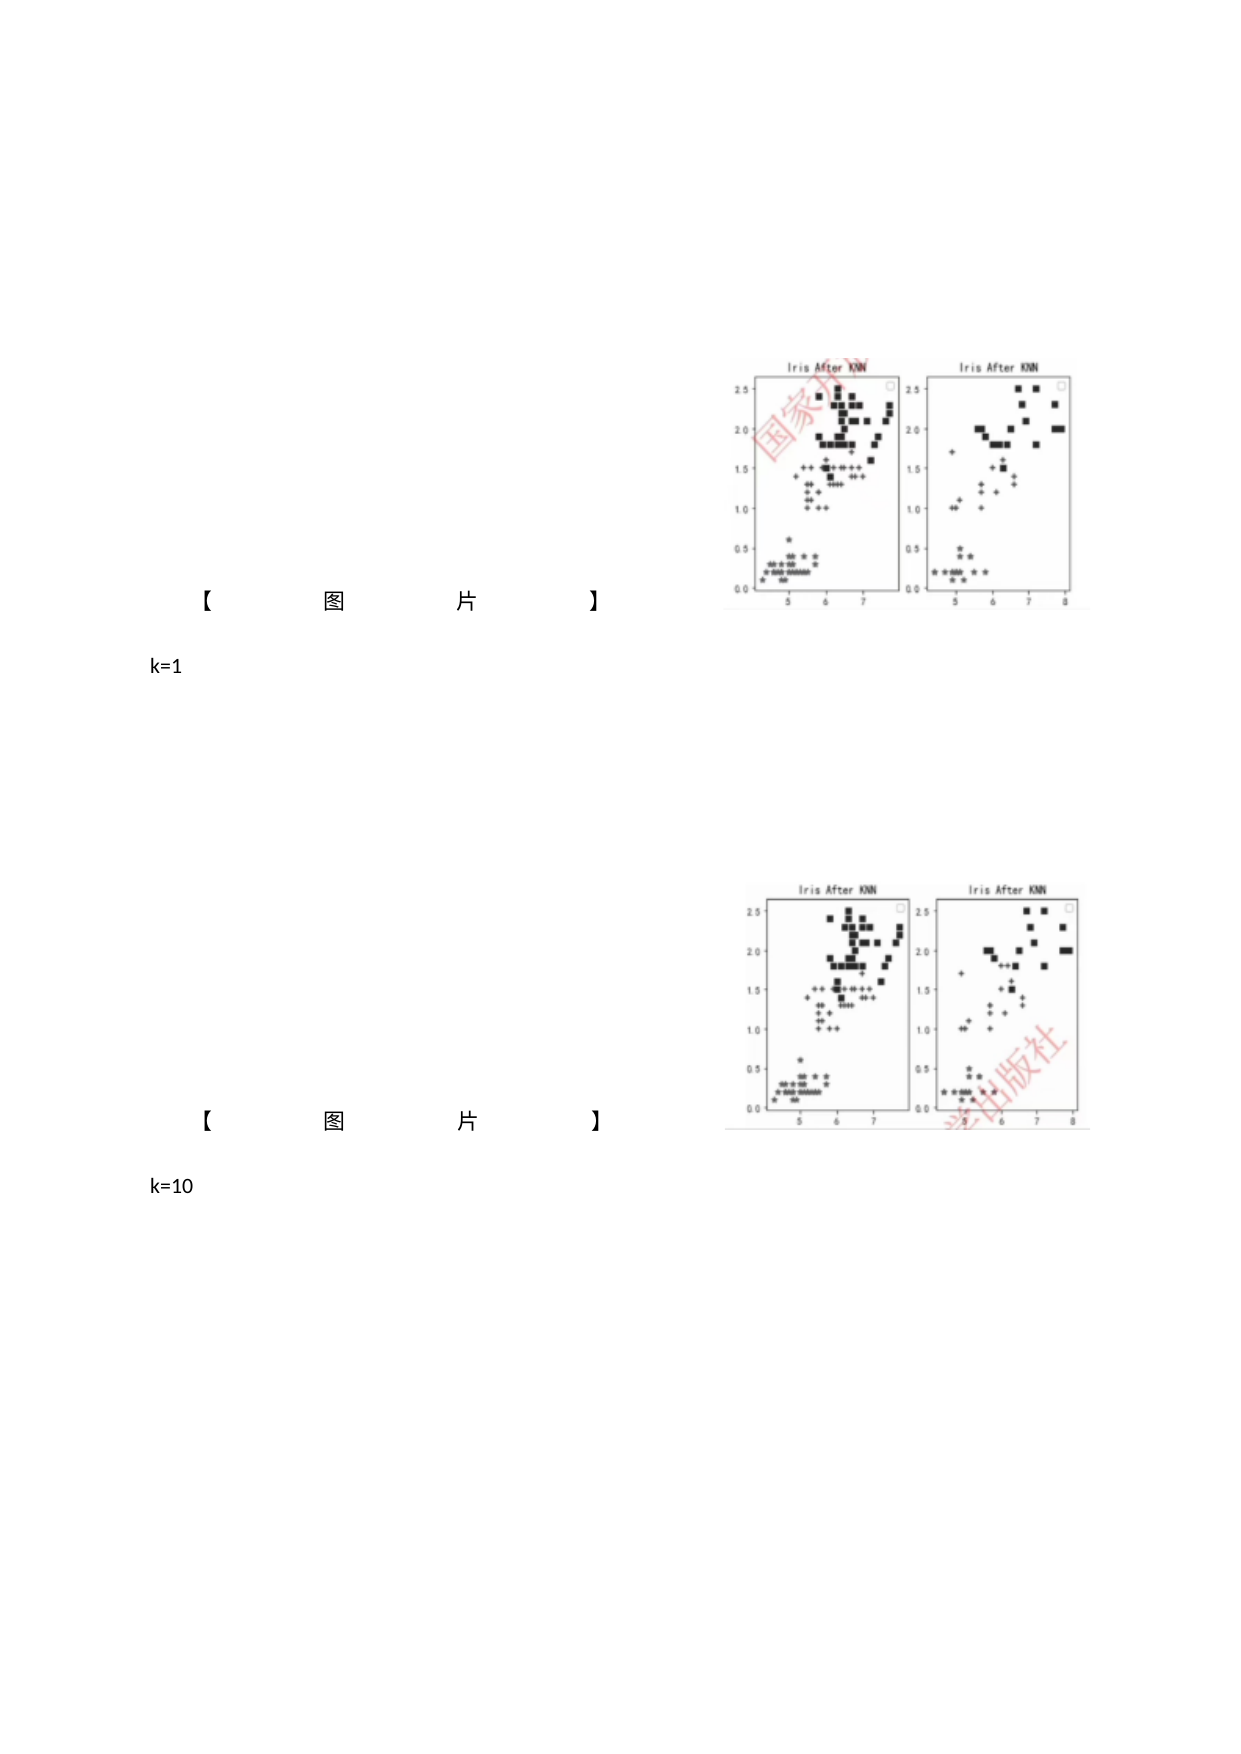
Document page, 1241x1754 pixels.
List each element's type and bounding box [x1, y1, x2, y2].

picture [724, 878, 1091, 1130]
picture [723, 358, 1091, 610]
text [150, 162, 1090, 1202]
